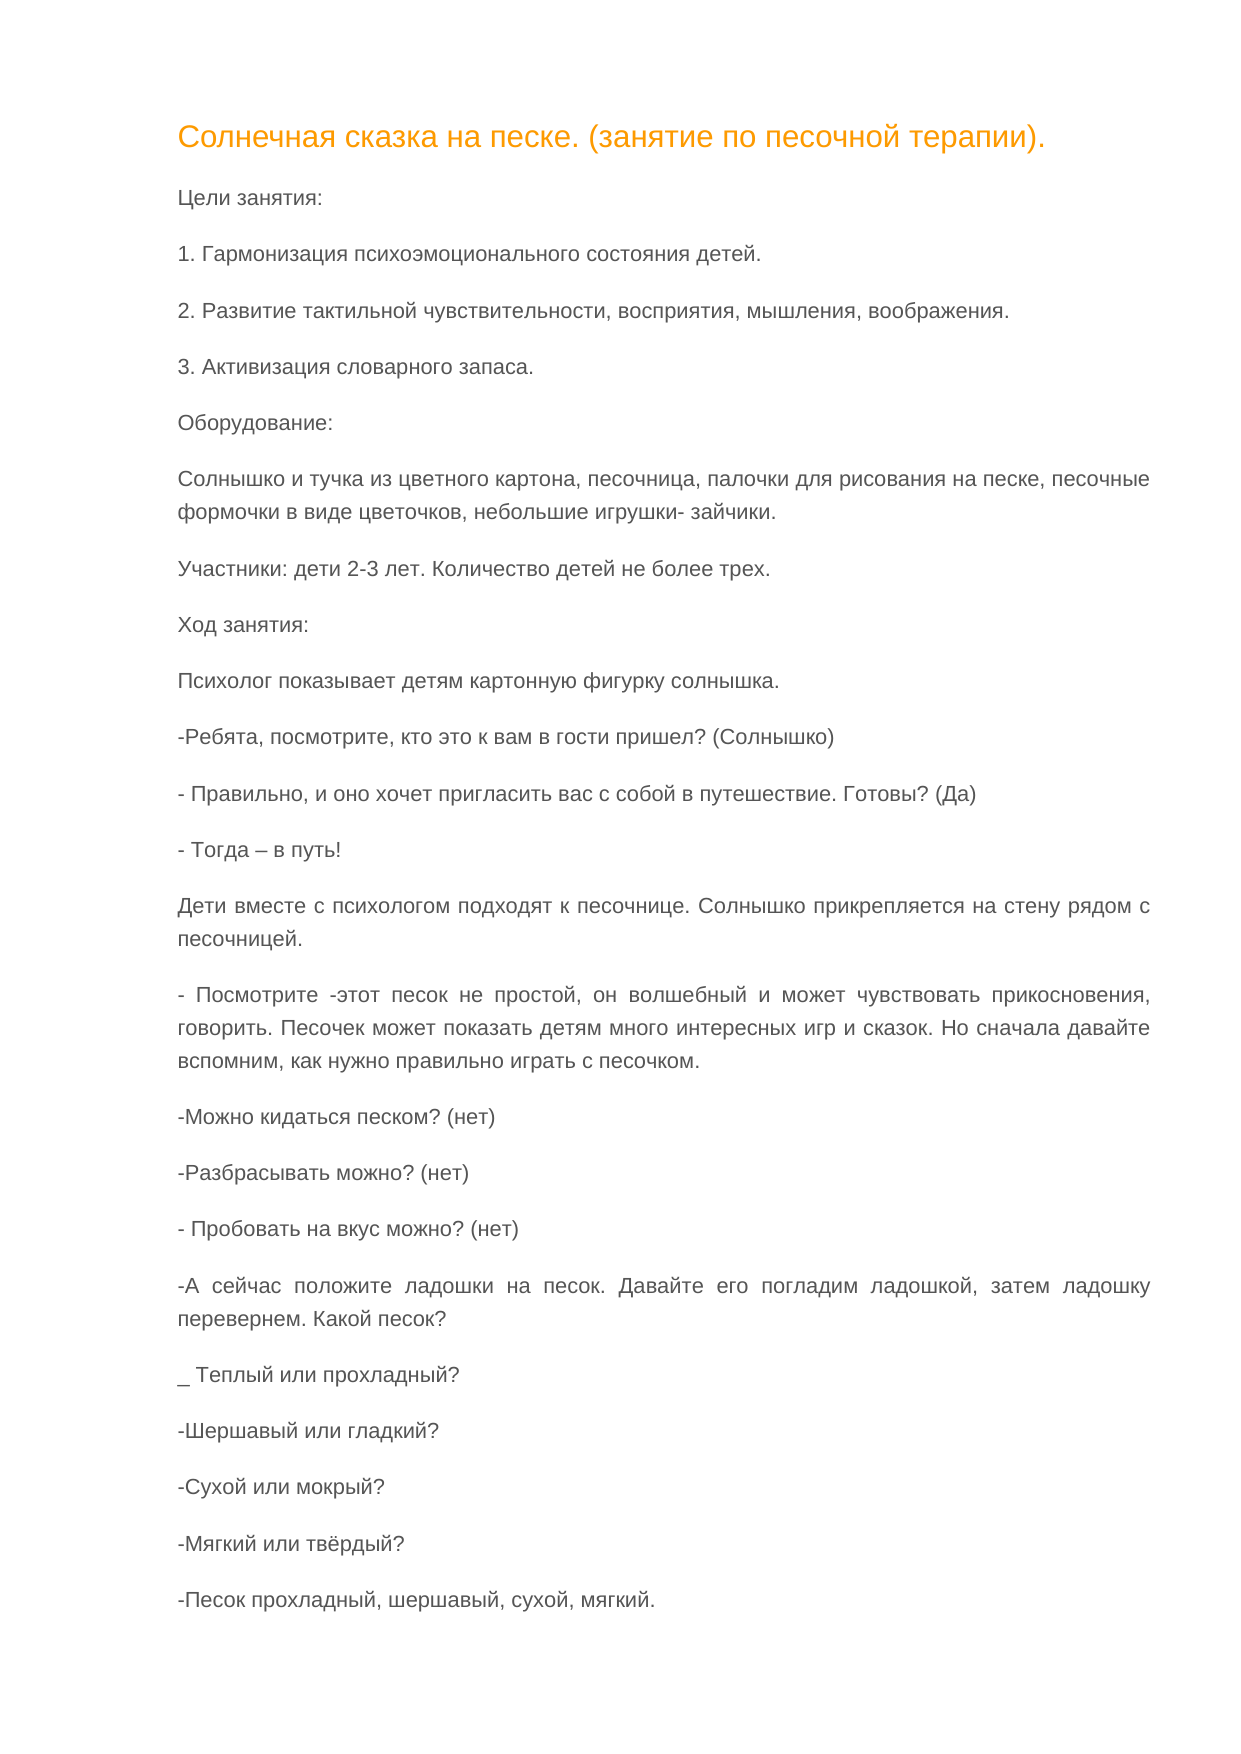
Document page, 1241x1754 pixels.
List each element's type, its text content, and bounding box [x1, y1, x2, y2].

text _ Теплый или прохладный? [177, 1354, 1152, 1387]
text -Песок прохладный, шершавый, сухой, мягкий. [177, 1579, 1152, 1612]
text Психолог показывает детям картонную фигурку солнышка. [177, 660, 1152, 693]
text Участники: дети 2-3 лет. Количество детей не более трех. [177, 548, 1152, 581]
text Солнышко и тучка из цветного картона, песочница, палочки для рисования на песке, песочные формочки в виде цветочков, небольшие игрушки- зайчики. [177, 459, 1152, 524]
text Солнечная сказка на песке. (занятие по песочной терапии). [177, 118, 1152, 154]
text -Можно кидаться песком? (нет) [177, 1096, 1152, 1129]
text 2. Развитие тактильной чувствительности, восприятия, мышления, воображения. [177, 290, 1152, 323]
text -Ребята, посмотрите, кто это к вам в гости пришел? (Солнышко) [177, 717, 1152, 749]
text -Мягкий или твёрдый? [177, 1523, 1152, 1556]
text Оборудование: [177, 402, 1152, 435]
text -Сухой или мокрый? [177, 1467, 1152, 1499]
text -А сейчас положите ладошки на песок. Давайте его погладим ладошкой, затем ладошку перевернем. Какой песок? [177, 1265, 1152, 1331]
text - Посмотрите -этот песок не простой, он волшебный и может чувствовать прикосновения, говорить. Песочек может показать детям много интересных игр и сказок. Но сначала давайте вспомним, как нужно правильно играть с песочком. [177, 974, 1152, 1073]
text Ход занятия: [177, 604, 1152, 637]
text -Шершавый или гладкий? [177, 1410, 1152, 1443]
text 3. Активизация словарного запаса. [177, 346, 1152, 379]
text - Тогда – в путь! [177, 829, 1152, 862]
text Цели занятия: [177, 177, 1152, 210]
text - Правильно, и оно хочет пригласить вас с собой в путешествие. Готовы? (Да) [177, 773, 1152, 806]
text - Пробовать на вкус можно? (нет) [177, 1209, 1152, 1242]
text 1. Гармонизация психоэмоционального состояния детей. [177, 234, 1152, 267]
text -Разбрасывать можно? (нет) [177, 1152, 1152, 1185]
text Дети вместе с психологом подходят к песочнице. Солнышко прикрепляется на стену рядом с песочницей. [177, 885, 1152, 951]
